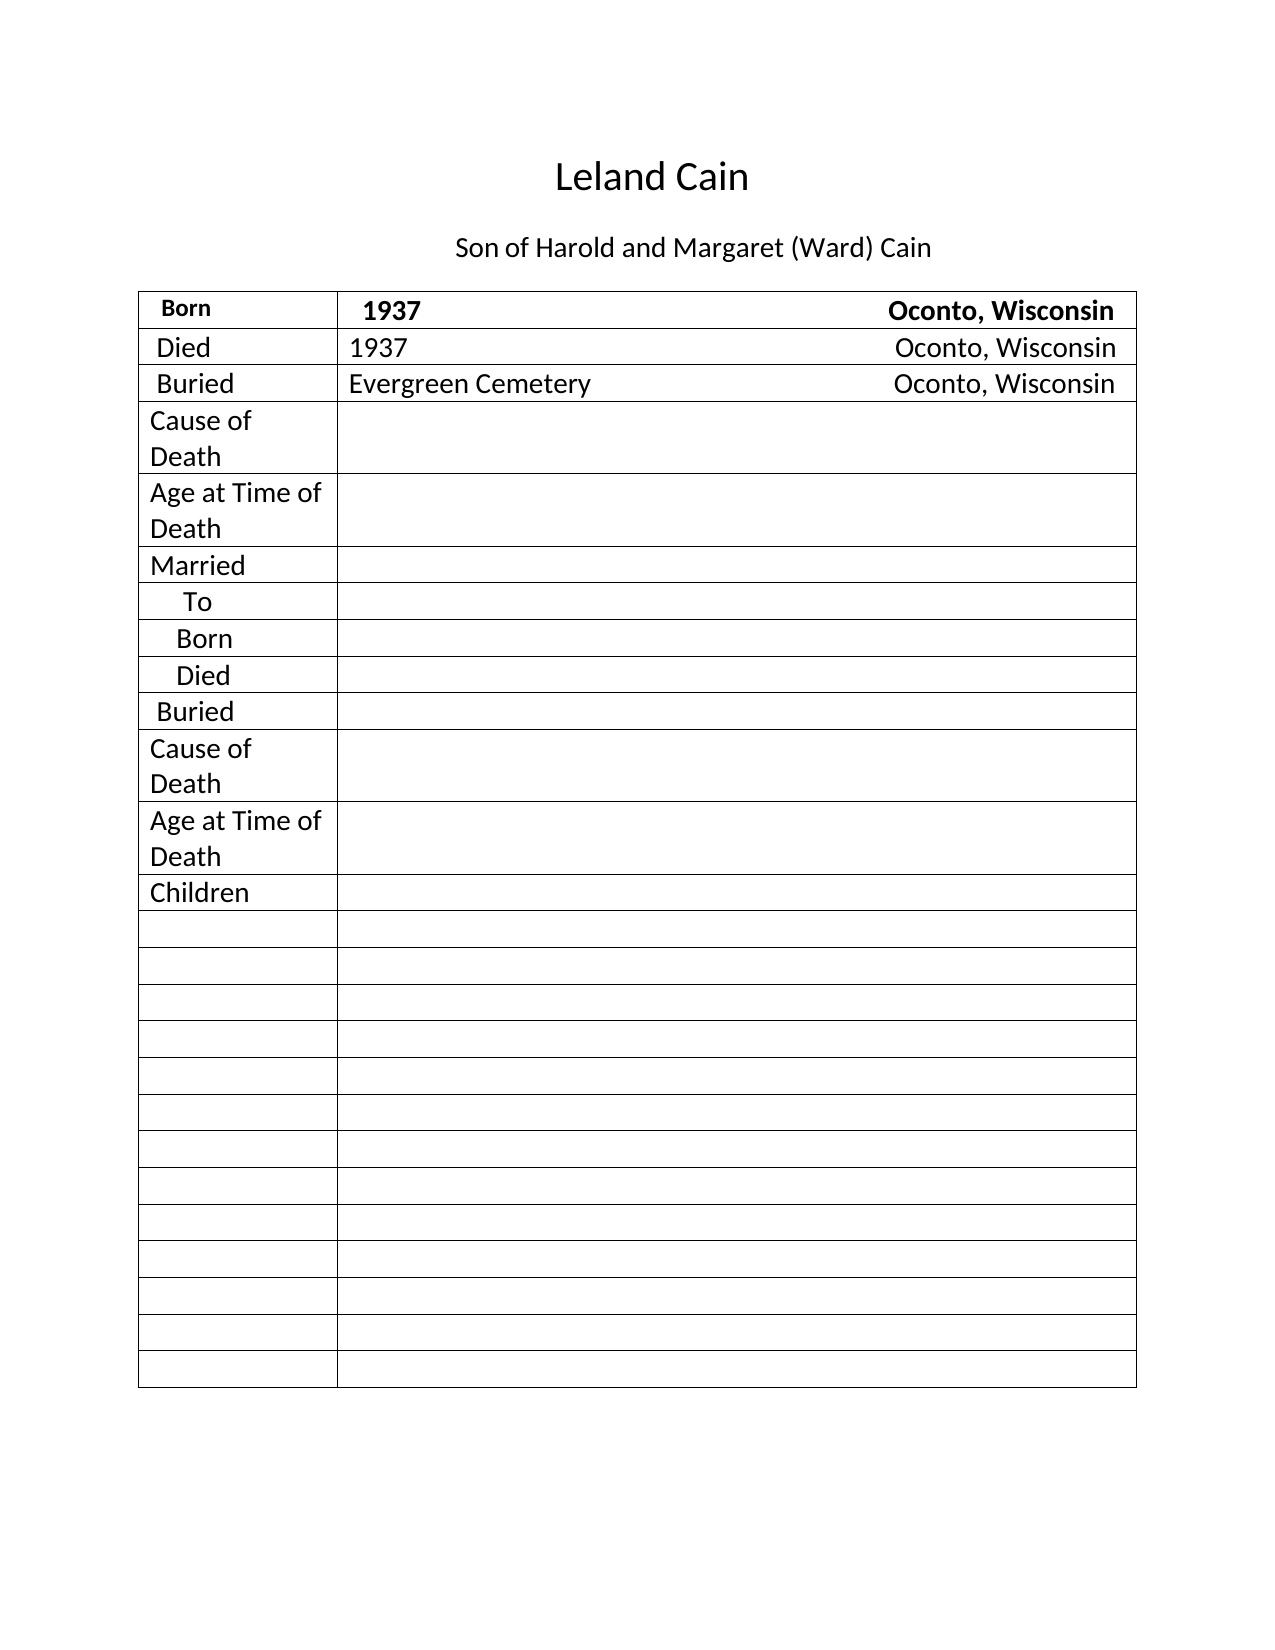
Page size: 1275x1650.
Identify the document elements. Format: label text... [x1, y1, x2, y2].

table_cell [139, 1351, 337, 1387]
table_cell [338, 1095, 1136, 1130]
table_cell [139, 1131, 337, 1167]
table_cell [338, 1315, 1136, 1350]
table_cell [338, 583, 1136, 619]
text Son of Harold and Margaret (Ward) Cain [150, 229, 1125, 265]
table_cell [139, 1241, 337, 1277]
table_cell Age at Time of Death [139, 474, 337, 546]
table_cell [338, 693, 1136, 729]
table_cell Children [139, 875, 337, 910]
table_cell [139, 911, 337, 947]
table_cell [139, 948, 337, 983]
table_cell [338, 1021, 1136, 1057]
table_cell [139, 1095, 337, 1130]
table_cell [338, 620, 1136, 656]
table_cell [139, 1315, 337, 1350]
table_header 1937 Oconto, Wisconsin [338, 292, 1136, 328]
table_cell [338, 474, 1136, 546]
table_cell Died [139, 657, 337, 692]
table_cell Died [139, 329, 337, 364]
table_cell [139, 985, 337, 1020]
table_cell Age at Time of Death [139, 802, 337, 873]
table_cell [338, 1351, 1136, 1387]
table_cell Buried [139, 365, 337, 401]
table_cell [338, 1058, 1136, 1093]
text Leland Cain [150, 150, 1125, 201]
table_cell Cause of Death [139, 402, 337, 473]
table_cell [338, 875, 1136, 910]
table_cell [139, 1278, 337, 1313]
table_cell Evergreen Cemetery Oconto, Wisconsin [338, 365, 1136, 401]
table_cell [338, 985, 1136, 1020]
table_cell [338, 730, 1136, 801]
table_cell [338, 1205, 1136, 1240]
table_cell [338, 1278, 1136, 1313]
table_cell [338, 547, 1136, 582]
table_cell Married [139, 547, 337, 582]
table_cell [139, 1205, 337, 1240]
table_cell [338, 657, 1136, 692]
table_cell [338, 911, 1136, 947]
table_cell [139, 1168, 337, 1203]
table_header Born [139, 292, 337, 328]
table_cell [338, 1241, 1136, 1277]
table_cell Born [139, 620, 337, 656]
table_cell [338, 948, 1136, 983]
table_cell [139, 1058, 337, 1093]
table_cell [338, 402, 1136, 473]
table_cell 1937 Oconto, Wisconsin [338, 329, 1136, 364]
table_cell [338, 1168, 1136, 1203]
table_cell Buried [139, 693, 337, 729]
table_cell Cause of Death [139, 730, 337, 801]
table_cell [139, 1021, 337, 1057]
table_cell [338, 1131, 1136, 1167]
table_cell To [139, 583, 337, 619]
table_cell [338, 802, 1136, 873]
